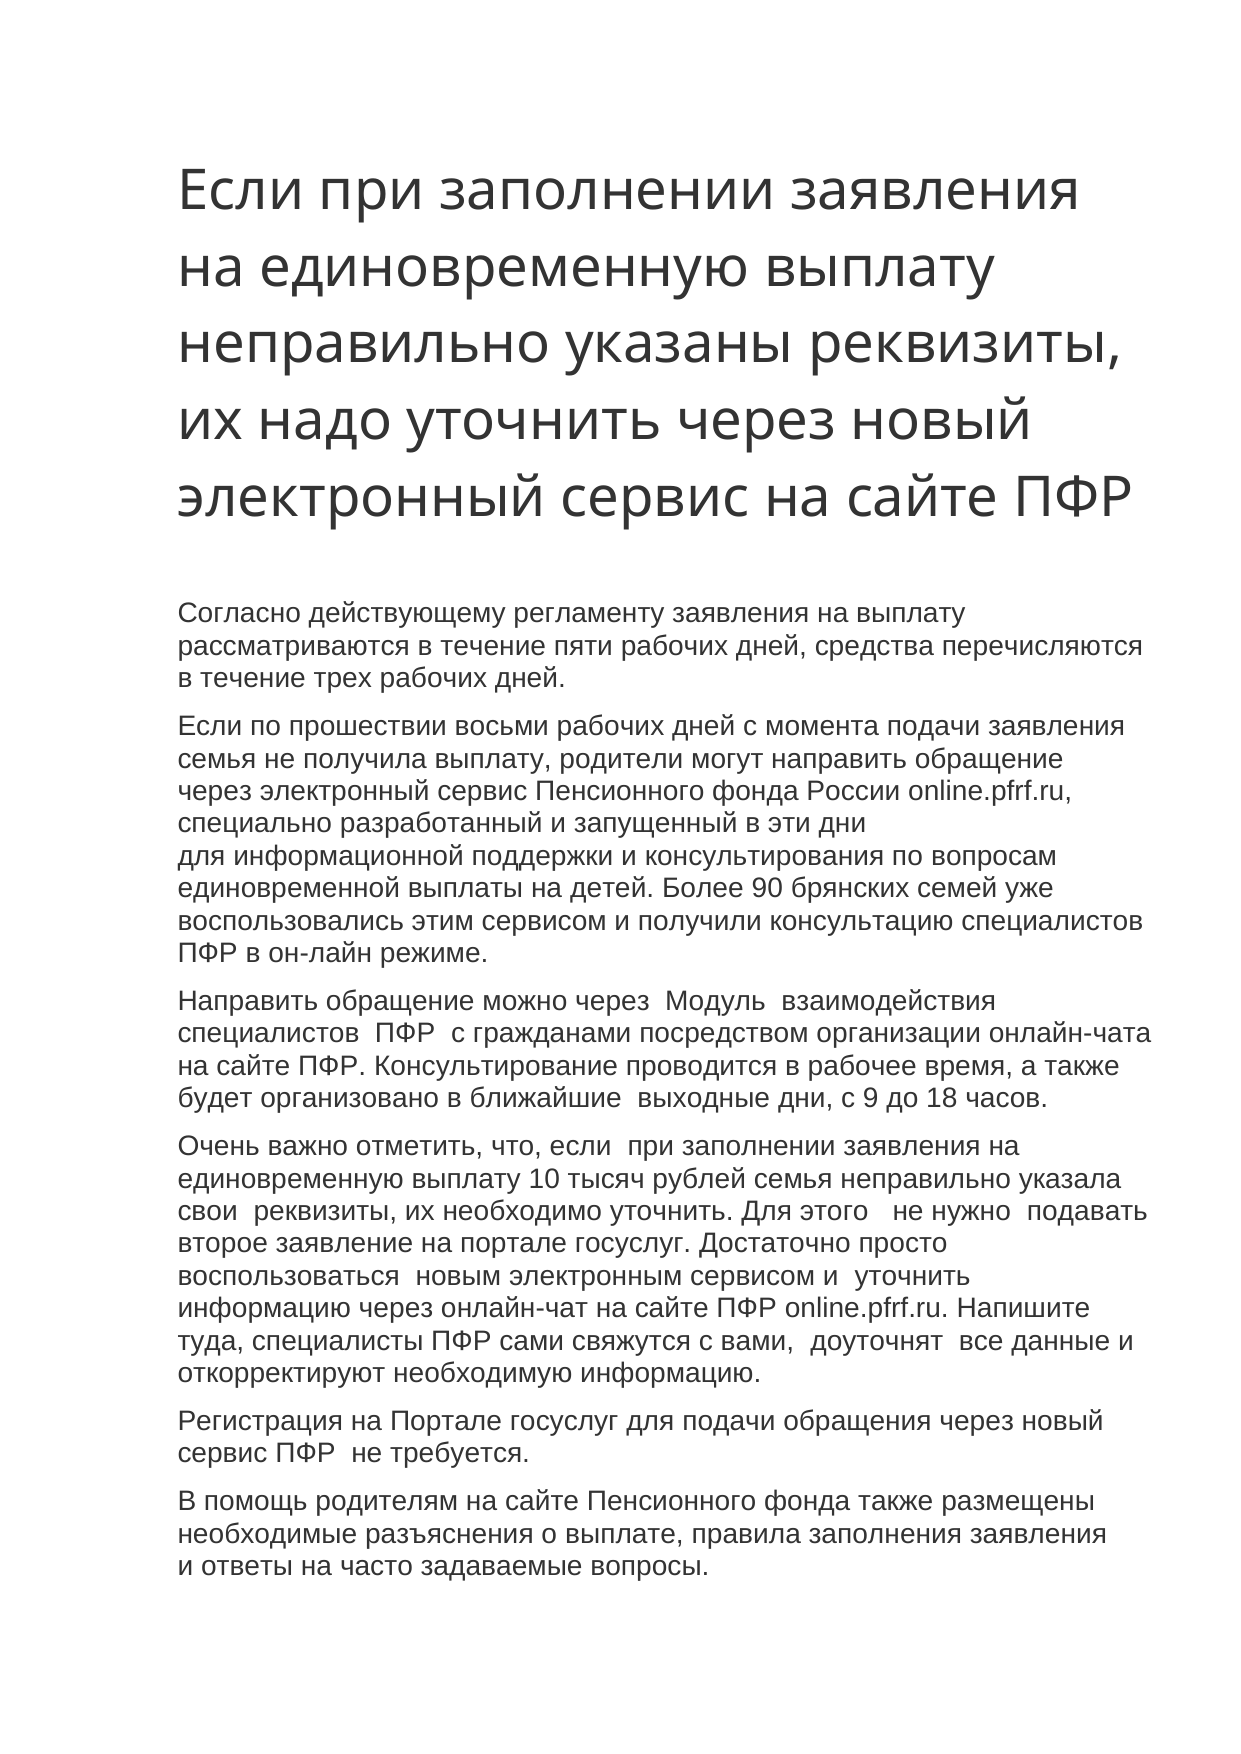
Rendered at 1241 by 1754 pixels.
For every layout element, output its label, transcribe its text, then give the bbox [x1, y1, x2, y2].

text Регистрация на Портале госуслуг для подачи обращения через новый сервис ПФР не требуется. [177, 1404, 1152, 1469]
text Если по прошествии восьми рабочих дней с момента подачи заявления семья не получила выплату, родители могут направить обращение через электронный сервис Пенсионного фонда России online.pfrf.ru, специально разработанный и запущенный в эти дни для информационной поддержки и консультирования по вопросам единовременной выплаты на детей. Более 90 брянских семей уже воспользовались этим сервисом и получили консультацию специалистов ПФР в он-лайн режиме. [177, 709, 1152, 968]
text Согласно действующему регламенту заявления на выплату рассматриваются в течение пяти рабочих дней, средства перечисляются в течение трех рабочих дней. [177, 596, 1152, 693]
text Направить обращение можно через Модуль взаимодействия специалистов ПФР с гражданами посредством организации онлайн-чата на сайте ПФР. Консультирование проводится в рабочее время, а также будет организовано в ближайшие выходные дни, с 9 до 18 часов. [177, 984, 1152, 1113]
text Очень важно отметить, что, если при заполнении заявления на единовременную выплату 10 тысяч рублей семья неправильно указала свои реквизиты, их необходимо уточнить. Для этого не нужно подавать второе заявление на портале госуслуг. Достаточно просто воспользоваться новым электронным сервисом и уточнить информацию через онлайн-чат на сайте ПФР online.pfrf.ru. Напишите туда, специалисты ПФР сами свяжутся с вами, доуточнят все данные и откорректируют необходимую информацию. [177, 1129, 1152, 1388]
text В помощь родителям на сайте Пенсионного фонда также размещены необходимые разъяснения о выплате, правила заполнения заявления и ответы на часто задаваемые вопросы. [177, 1484, 1152, 1582]
text Если при заполнении заявления на единовременную выплату неправильно указаны реквизиты, их надо уточнить через новый электронный сервис на сайте ПФР [177, 149, 1152, 533]
